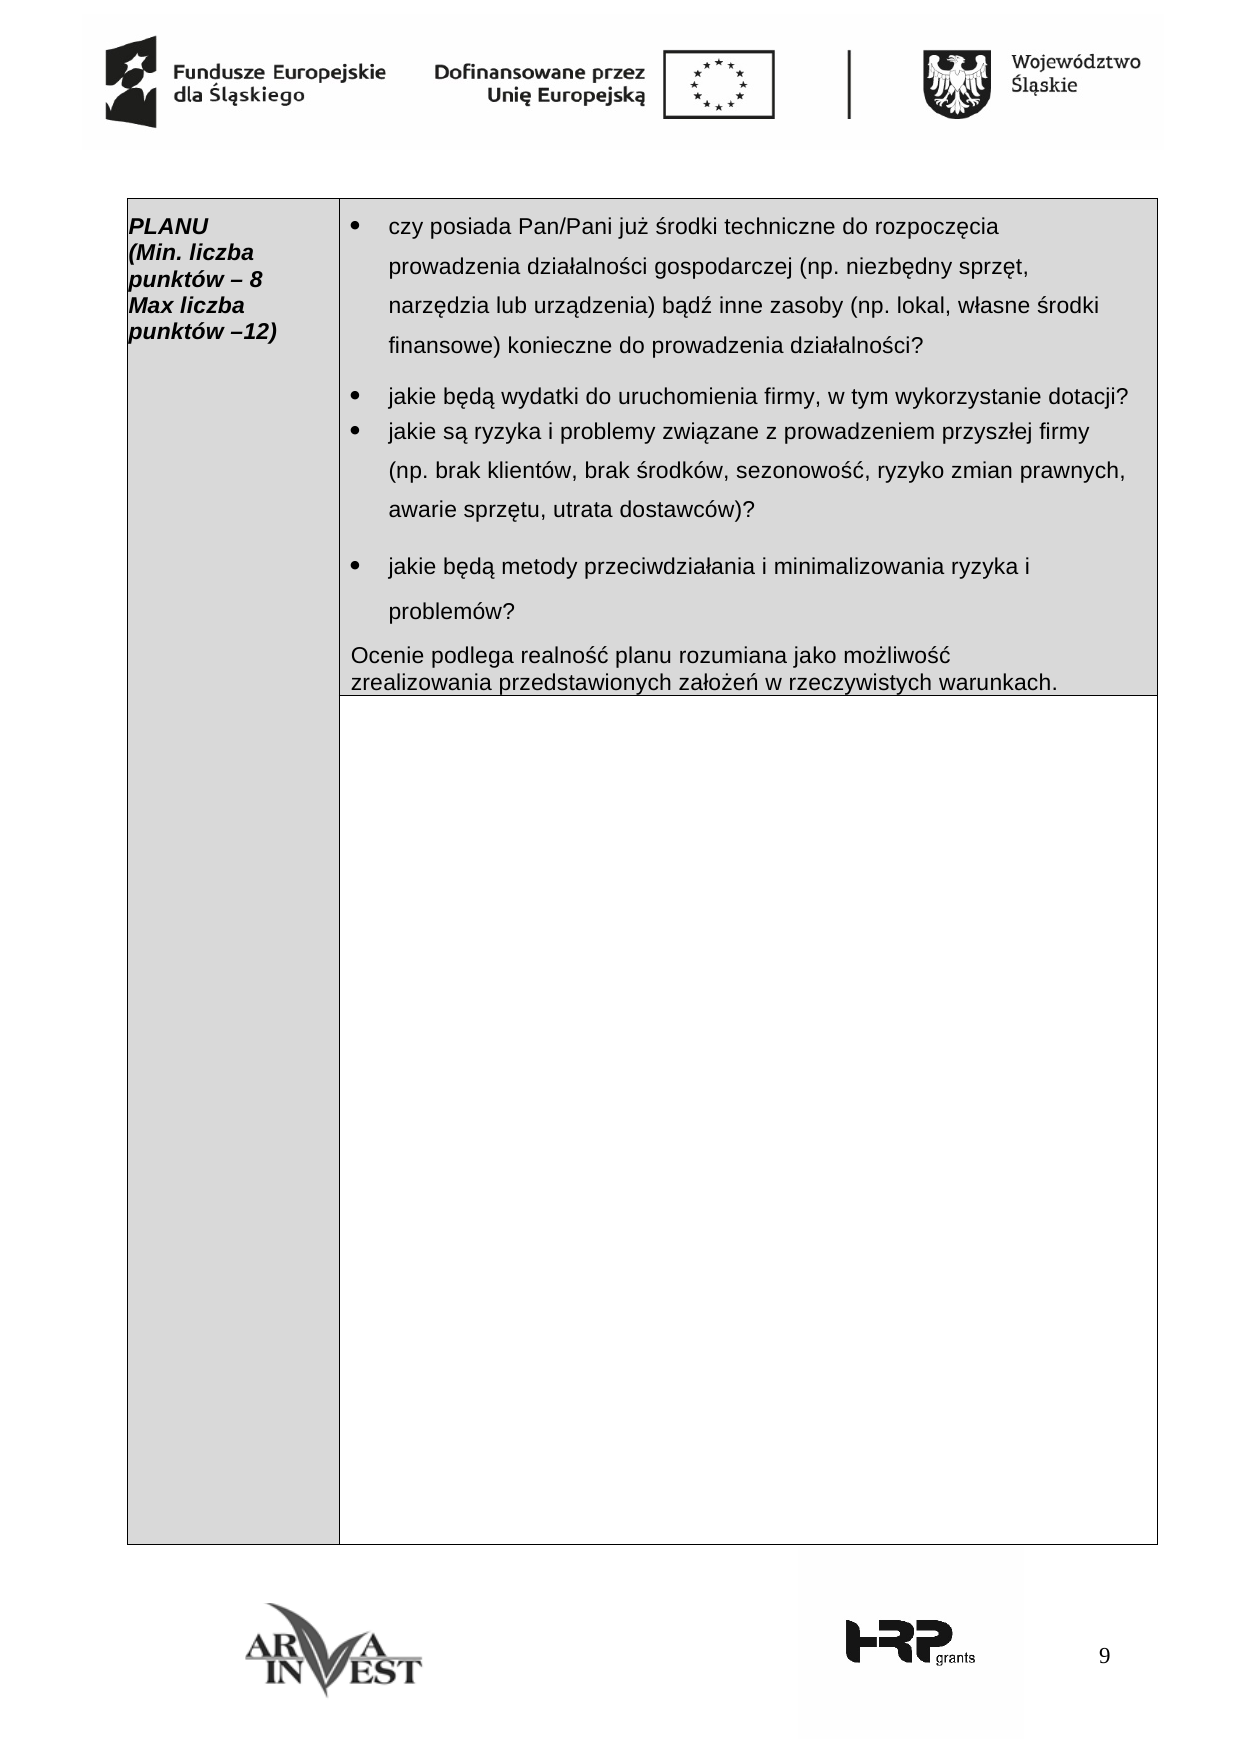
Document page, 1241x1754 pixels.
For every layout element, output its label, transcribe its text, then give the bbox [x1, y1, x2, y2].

picture [245, 1603, 439, 1705]
picture [81, 14, 1164, 150]
picture [797, 1546, 1025, 1739]
table_cell REALNOŚĆ PLANU (Min. liczba punktów – 8 Max liczba punktów –12) [128, 199, 339, 1544]
table_cell [340, 696, 1157, 1544]
